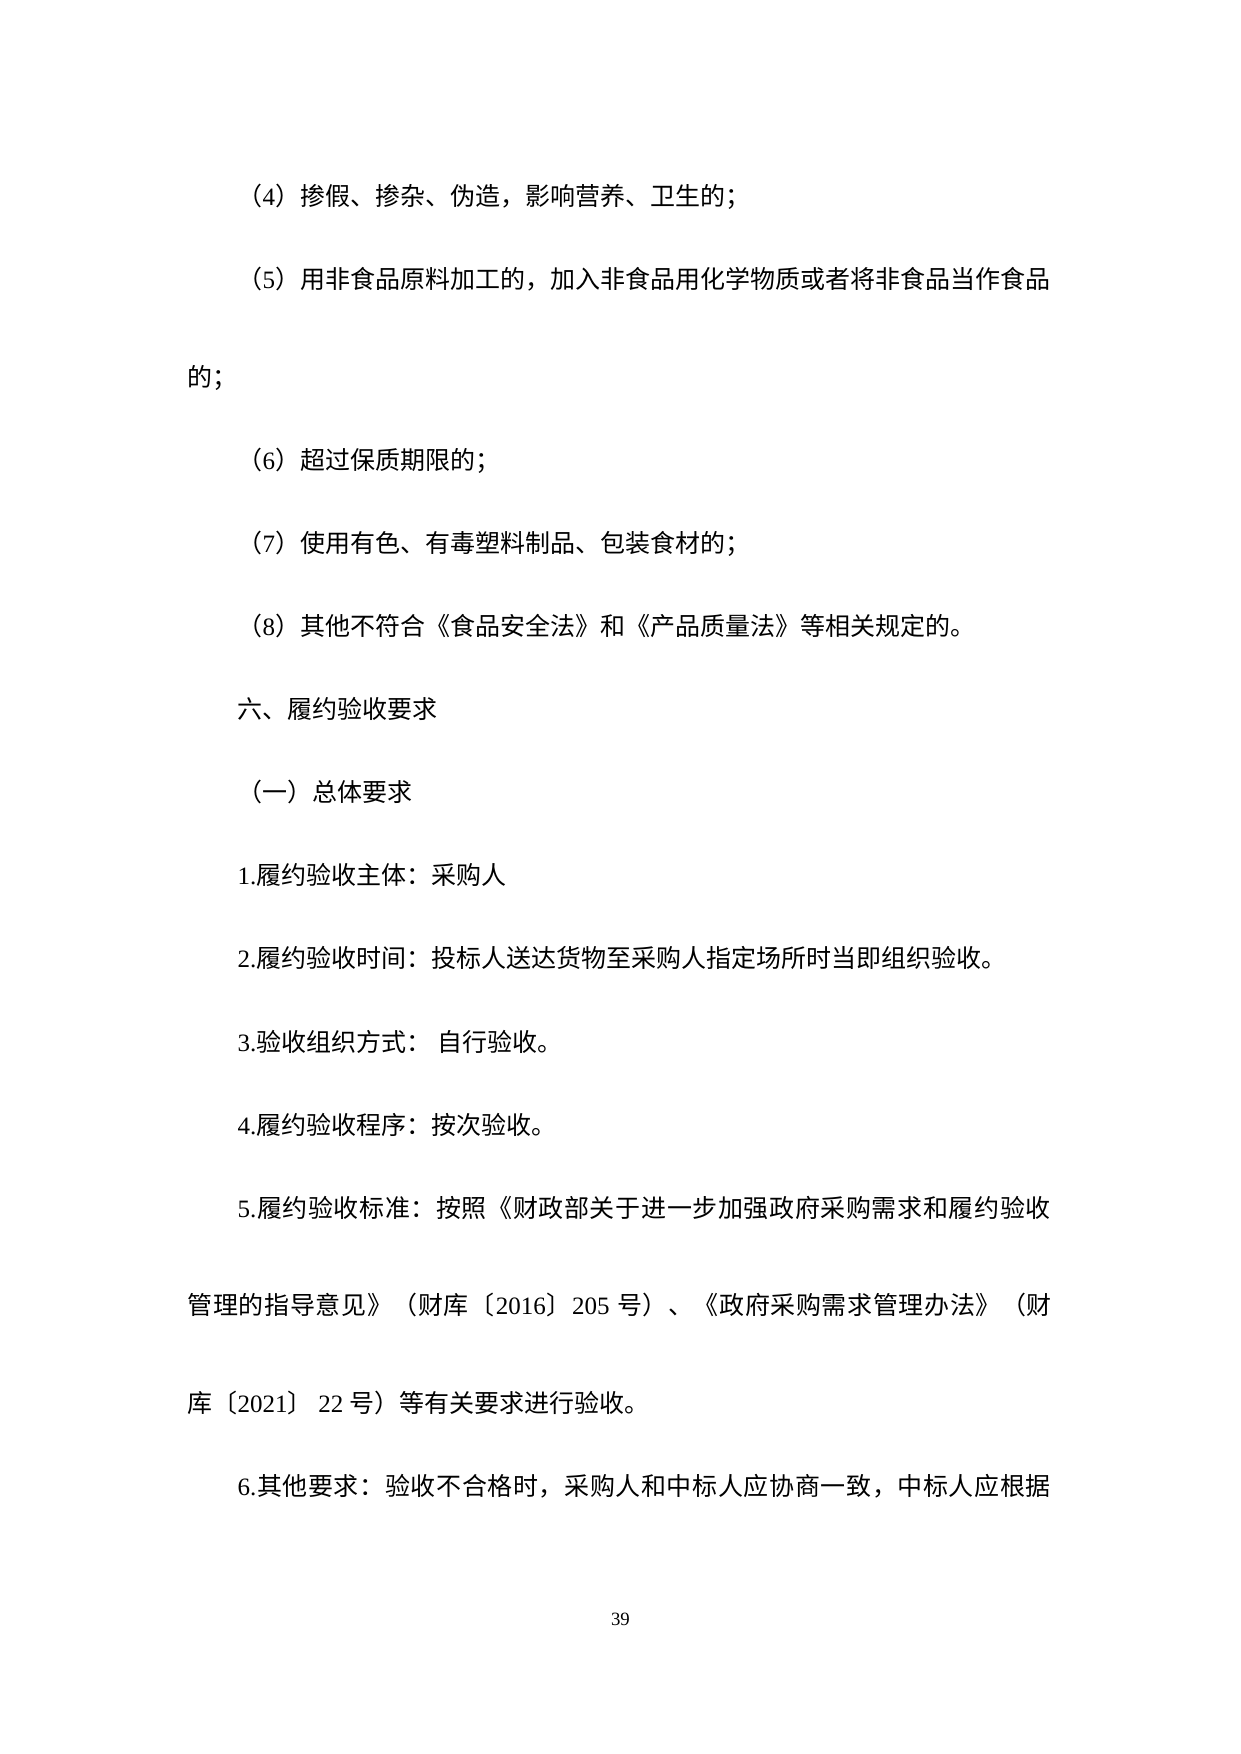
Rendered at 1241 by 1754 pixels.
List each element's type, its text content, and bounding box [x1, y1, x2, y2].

text 3.验收组织方式： 自行验收。 [187, 1008, 1053, 1073]
text （4）掺假、掺杂、伪造，影响营养、卫生的； [187, 162, 1053, 227]
text 5.履约验收标准：按照《财政部关于进一步加强政府采购需求和履约验收管理的指导意见》（财库〔2016〕205 号）、《政府采购需求管理办法》（财库〔2021〕 22 号）等有关要求进行验收。 [187, 1174, 1053, 1434]
text （7）使用有色、有毒塑料制品、包装食材的； [187, 509, 1053, 574]
text （一）总体要求 [187, 758, 1053, 823]
text （6）超过保质期限的； [187, 426, 1053, 491]
text 六、履约验收要求 [187, 675, 1053, 740]
text 4.履约验收程序：按次验收。 [187, 1091, 1053, 1156]
text 1.履约验收主体：采购人 [187, 841, 1053, 906]
text 2.履约验收时间：投标人送达货物至采购人指定场所时当即组织验收。 [187, 924, 1053, 989]
text （5）用非食品原料加工的，加入非食品用化学物质或者将非食品当作食品的； [187, 245, 1053, 408]
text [187, 1452, 1053, 1517]
text （8）其他不符合《食品安全法》和《产品质量法》等相关规定的。 [187, 592, 1053, 657]
